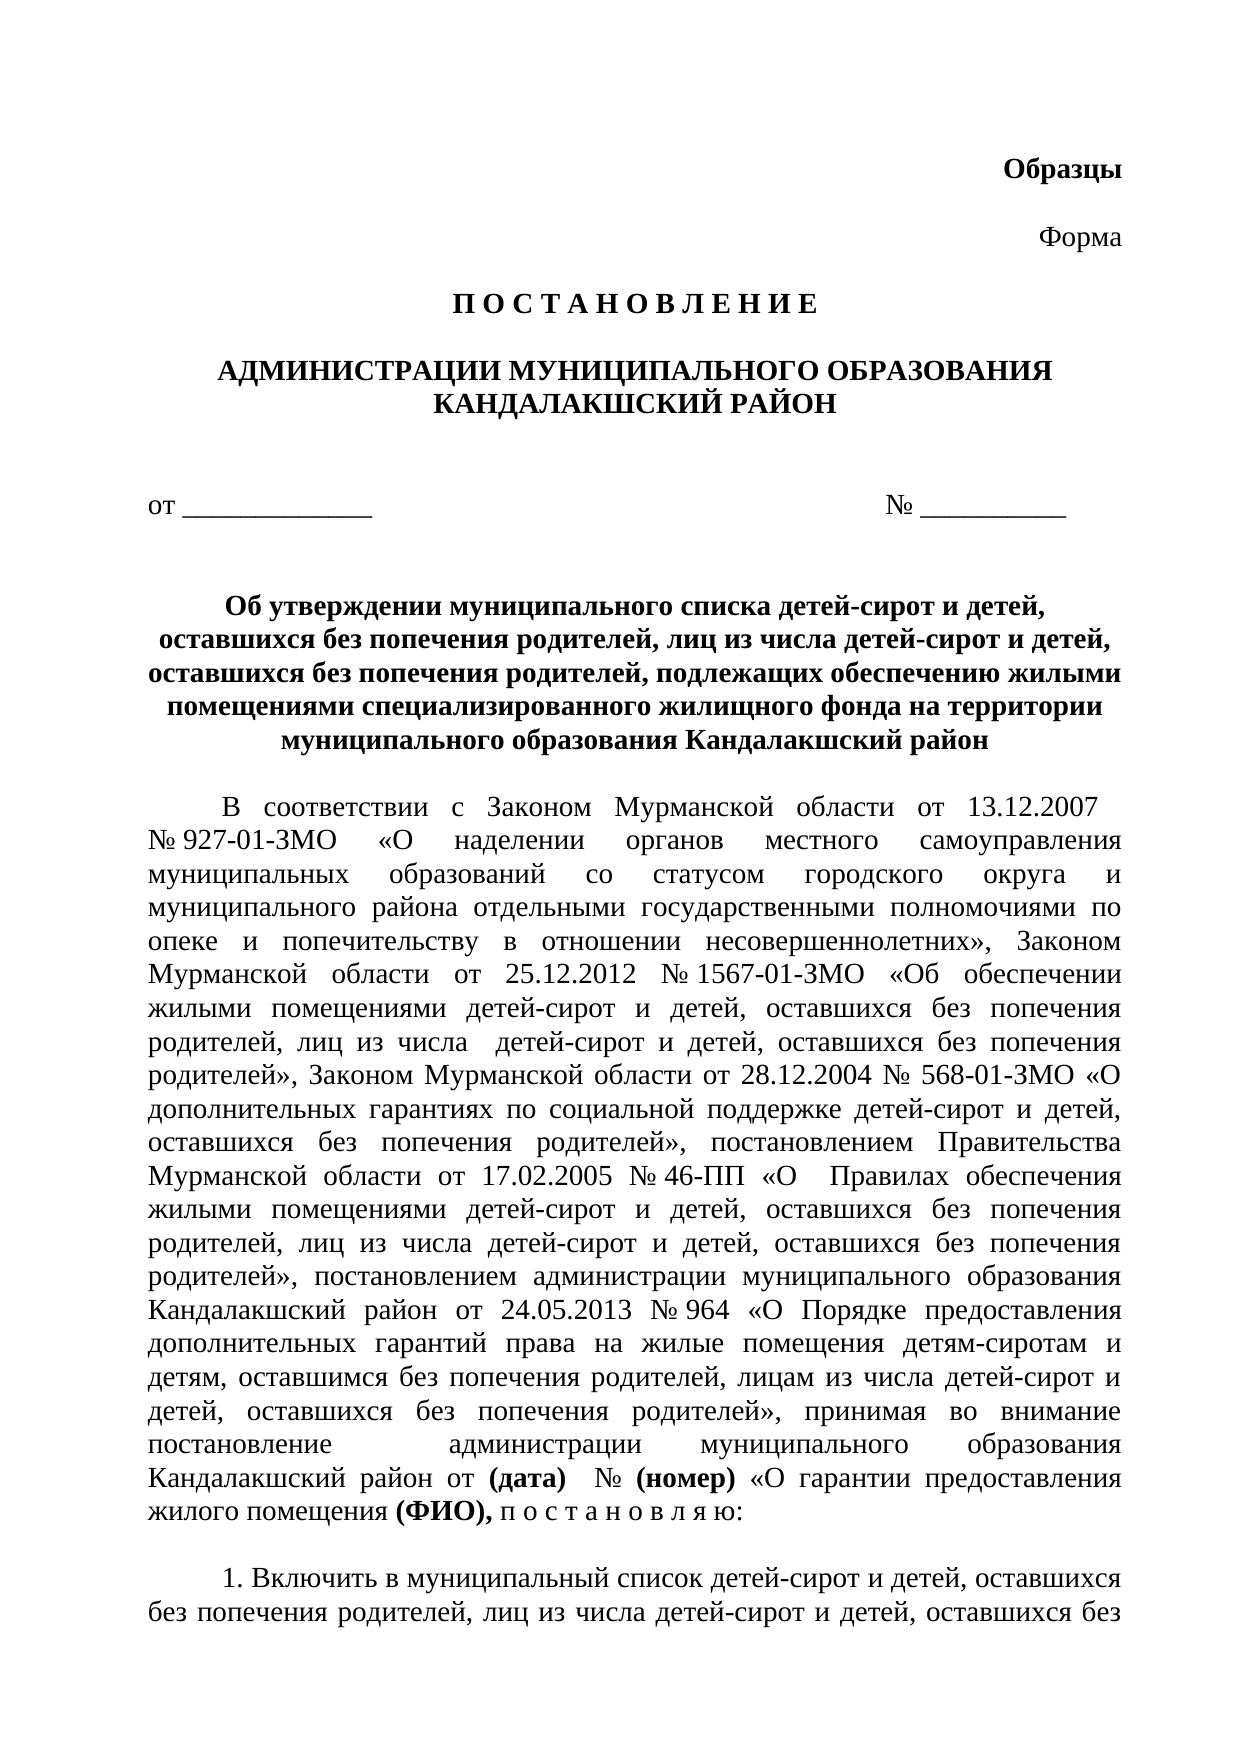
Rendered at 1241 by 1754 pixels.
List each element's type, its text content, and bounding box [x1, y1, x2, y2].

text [148, 1560, 1122, 1627]
text В соответствии с Законом Мурманской области от 13.12.2007 № 927-01-ЗМО «О наделении органов местного самоуправления муниципальных образований со статусом городского округа и муниципального района отдельными государственными полномочиями по опеке и попечительству в отношении несовершеннолетних», Законом Мурманской области от 25.12.2012 № 1567-01-ЗМО «Об обеспечении жилыми помещениями детей-сирот и детей, оставшихся без попечения родителей, лиц из числа детей-сирот и детей, оставшихся без попечения родителей», Законом Мурманской области от 28.12.2004 № 568-01-ЗМО «О дополнительных гарантиях по социальной поддержке детей-сирот и детей, оставшихся без попечения родителей», постановлением Правительства Мурманской области от 17.02.2005 № 46-ПП «О Правилах обеспечения жилыми помещениями детей-сирот и детей, оставшихся без попечения родителей, лиц из числа детей-сирот и детей, оставшихся без попечения родителей», постановлением администрации муниципального образования Кандалакшский район от 24.05.2013 № 964 «О Порядке предоставления дополнительных гарантий права на жилые помещения детям-сиротам и детям, оставшимся без попечения родителей, лицам из числа детей-сирот и детей, оставшихся без попечения родителей», принимая во внимание постановление администрации муниципального образования Кандалакшский район от (дата) № (номер) «О гарантии предоставления жилого помещения (ФИО), п о с т а н о в л я ю: [148, 789, 1122, 1527]
text оставшихся без попечения родителей, лиц из числа детей-сирот и детей, [148, 621, 1122, 655]
text оставшихся без попечения родителей, подлежащих обеспечению жилыми помещениями специализированного жилищного фонда на территории [148, 655, 1122, 722]
text Образцы [148, 152, 1122, 185]
text муниципального образования Кандалакшский район [148, 722, 1122, 755]
text Об утверждении муниципального списка детей-сирот и детей, [148, 588, 1122, 621]
text Форма [148, 219, 1122, 252]
text от _____________ № __________ [148, 487, 1122, 521]
text П О С Т А Н О В Л Е Н И Е [148, 286, 1122, 319]
text КАНДАЛАКШСКИЙ РАЙОН [148, 386, 1122, 420]
text АДМИНИСТРАЦИИ МУНИЦИПАЛЬНОГО ОБРАЗОВАНИЯ [148, 353, 1122, 386]
